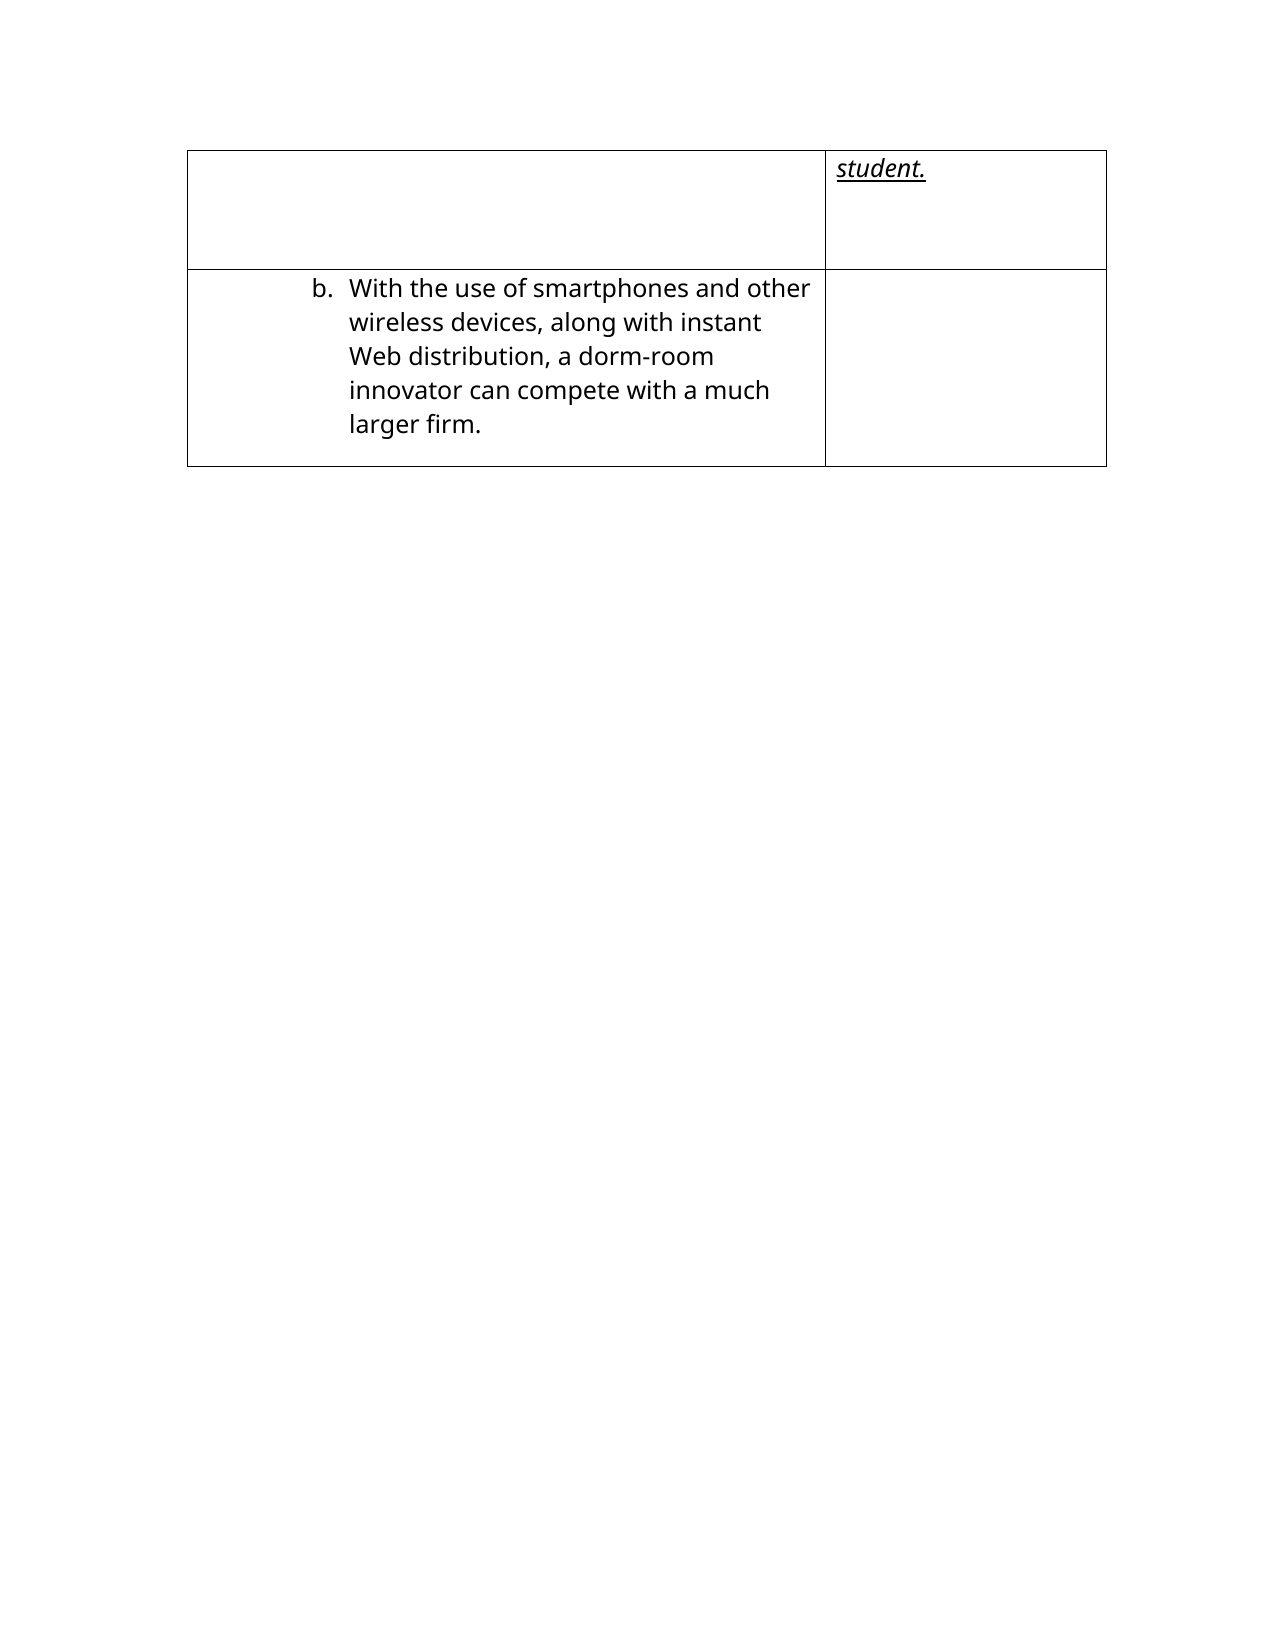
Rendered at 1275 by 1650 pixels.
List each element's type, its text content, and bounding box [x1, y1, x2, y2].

table_cell [826, 270, 1106, 466]
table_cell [826, 151, 1106, 269]
table_cell With the use of smartphones and other wireless devices, along with instant Web distribution, a dorm-room innovator can compete with a much larger firm. [188, 270, 825, 466]
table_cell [188, 151, 825, 269]
